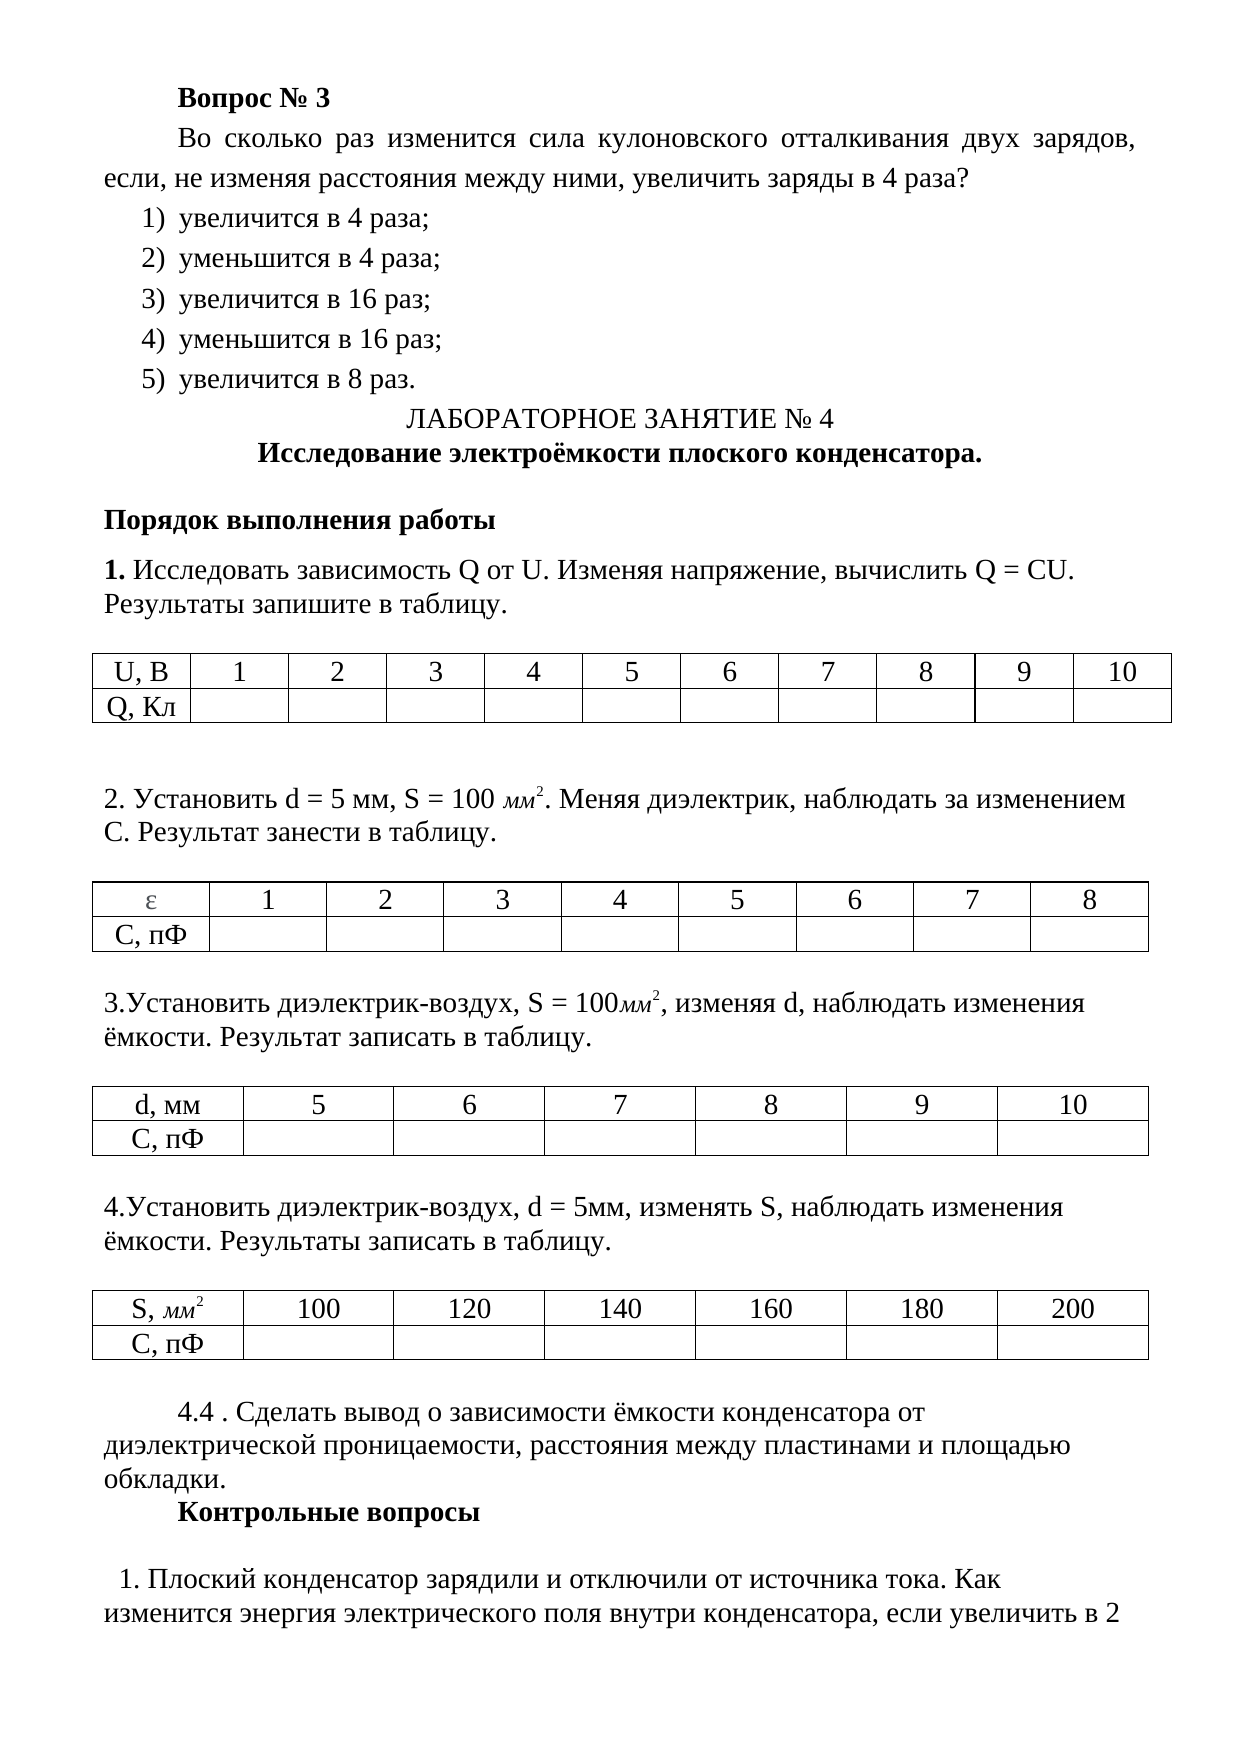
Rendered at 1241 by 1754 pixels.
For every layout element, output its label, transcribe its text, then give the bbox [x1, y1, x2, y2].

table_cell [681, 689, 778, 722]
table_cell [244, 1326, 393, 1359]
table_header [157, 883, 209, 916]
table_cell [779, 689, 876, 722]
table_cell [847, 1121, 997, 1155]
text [103, 1562, 1137, 1629]
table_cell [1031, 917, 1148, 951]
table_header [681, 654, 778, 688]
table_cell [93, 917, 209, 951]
text Контрольные вопросы [103, 1494, 1137, 1528]
list увеличится в 16 раз; [141, 281, 1137, 314]
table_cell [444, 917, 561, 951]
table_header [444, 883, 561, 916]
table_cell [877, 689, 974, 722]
text Порядок выполнения работы [103, 502, 1137, 536]
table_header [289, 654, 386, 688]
text Вопрос № 3 [177, 80, 1137, 113]
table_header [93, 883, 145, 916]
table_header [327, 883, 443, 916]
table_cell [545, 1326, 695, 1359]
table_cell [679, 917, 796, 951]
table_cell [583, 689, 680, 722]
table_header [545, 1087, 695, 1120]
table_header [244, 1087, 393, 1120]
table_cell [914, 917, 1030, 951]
list увеличится в 4 раза; [141, 200, 1137, 234]
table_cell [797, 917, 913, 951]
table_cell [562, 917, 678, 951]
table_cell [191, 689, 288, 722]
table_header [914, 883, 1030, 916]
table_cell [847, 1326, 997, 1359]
list уменьшится в 16 раз; [141, 321, 1137, 354]
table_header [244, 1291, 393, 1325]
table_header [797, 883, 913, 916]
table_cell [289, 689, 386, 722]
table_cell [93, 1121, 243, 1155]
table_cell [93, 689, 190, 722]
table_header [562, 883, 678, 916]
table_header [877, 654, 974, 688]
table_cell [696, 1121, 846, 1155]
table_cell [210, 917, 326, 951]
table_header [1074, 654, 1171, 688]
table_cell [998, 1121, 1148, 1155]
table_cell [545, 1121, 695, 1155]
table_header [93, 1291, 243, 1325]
text 3.Установить диэлектрик-воздух, S = 100, изменяя d, наблюдать изменения ёмкости. Результат записать в таблицу. [103, 985, 1137, 1052]
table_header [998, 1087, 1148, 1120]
text 2. Установить d = 5 мм, S = 100 . Меняя диэлектрик, наблюдать за изменением C. Результат занести в таблицу. [103, 781, 1137, 848]
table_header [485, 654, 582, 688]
text ЛАБОРАТОРНОЕ ЗАНЯТИЕ № 4 [103, 401, 1137, 435]
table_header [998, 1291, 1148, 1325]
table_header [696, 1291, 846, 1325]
list увеличится в 8 раз. [141, 361, 1137, 395]
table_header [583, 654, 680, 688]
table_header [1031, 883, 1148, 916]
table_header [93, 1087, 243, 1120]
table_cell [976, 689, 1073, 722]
text 4.Установить диэлектрик-воздух, d = 5мм, изменять S, наблюдать изменения ёмкости. Результаты записать в таблицу. [103, 1189, 1137, 1257]
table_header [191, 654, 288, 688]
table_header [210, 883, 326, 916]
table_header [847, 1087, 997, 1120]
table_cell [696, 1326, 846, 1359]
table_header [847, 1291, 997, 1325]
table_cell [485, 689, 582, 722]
text Исследование электроёмкости плоского конденсатора. [103, 435, 1137, 468]
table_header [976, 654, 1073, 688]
text Во сколько раз изменится сила кулоновского отталкивания двух зарядов, если, не изменяя расстояния между ними, увеличить заряды в 4 раза? [103, 120, 1137, 194]
list уменьшится в 4 раза; [141, 241, 1137, 274]
text 1. Исследовать зависимость Q от U. Изменяя напряжение, вычислить Q = CU. Результаты запишите в таблицу. [103, 552, 1137, 619]
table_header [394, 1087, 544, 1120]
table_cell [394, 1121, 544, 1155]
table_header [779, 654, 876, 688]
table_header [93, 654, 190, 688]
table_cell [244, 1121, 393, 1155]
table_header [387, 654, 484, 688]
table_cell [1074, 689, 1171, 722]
text 4.4 . Сделать вывод о зависимости ёмкости конденсатора от диэлектрической проницаемости, расстояния между пластинами и площадью обкладки. [103, 1394, 1137, 1494]
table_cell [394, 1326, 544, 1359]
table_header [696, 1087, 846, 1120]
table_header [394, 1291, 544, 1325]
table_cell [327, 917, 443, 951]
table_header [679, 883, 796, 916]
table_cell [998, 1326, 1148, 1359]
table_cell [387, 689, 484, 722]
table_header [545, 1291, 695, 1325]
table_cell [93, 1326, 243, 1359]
